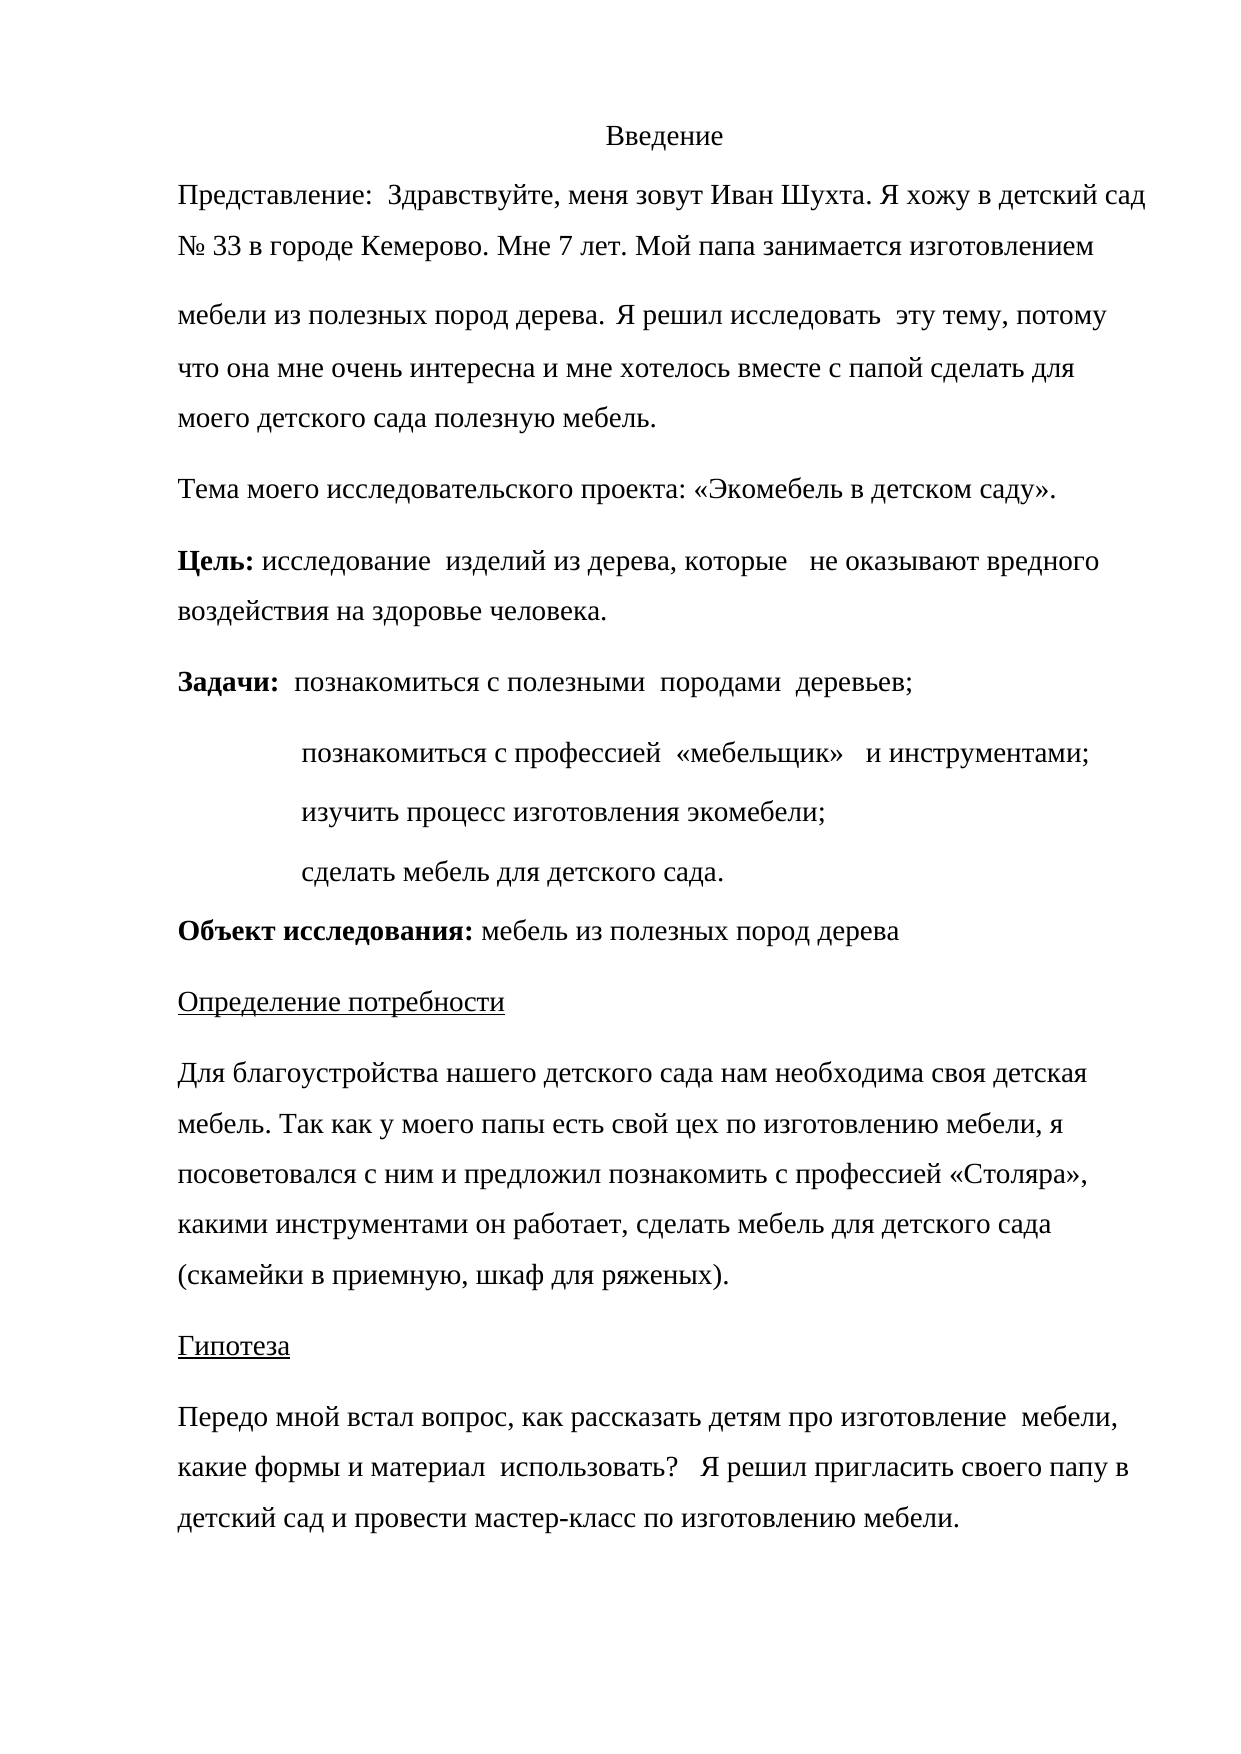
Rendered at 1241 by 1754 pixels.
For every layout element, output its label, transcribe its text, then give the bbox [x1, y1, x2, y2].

text Объект исследования: мебель из полезных пород дерева [177, 913, 1152, 947]
text Передо мной встал вопрос, как рассказать детям про изготовление мебели, какие формы и материал использовать? Я решил пригласить своего папу в детский сад и провести мастер-класс по изготовлению мебели. [177, 1399, 1152, 1533]
text Представление: Здравствуйте, меня зовут Иван Шухта. Я хожу в детский сад № 33 в городе Кемерово. Мне 7 лет. Мой папа занимается изготовлением мебели из полезных пород дерева. Я решил исследовать эту тему, потому что она мне очень интересна и мне хотелось вместе с папой сделать для моего детского сада полезную мебель. [177, 177, 1152, 434]
text Задачи: познакомиться с полезными породами деревьев; [177, 664, 1152, 698]
text изучить процесс изготовления экомебели; [177, 794, 1152, 828]
text Определение потребности [177, 984, 1152, 1018]
text Введение [177, 118, 1152, 152]
text Тема моего исследовательского проекта: «Экомебель в детском саду». [177, 471, 1152, 505]
text сделать мебель для детского сада. [177, 854, 1152, 887]
text Для благоустройства нашего детского сада нам необходима своя детская мебель. Так как у моего папы есть свой цех по изготовлению мебели, я посоветовался с ним и предложил познакомить с профессией «Столяра», какими инструментами он работает, сделать мебель для детского сада (скамейки в приемную, шкаф для ряженых). [177, 1056, 1152, 1290]
text Цель: исследование изделий из дерева, которые не оказывают вредного воздействия на здоровье человека. [177, 543, 1152, 626]
text Гипотеза [177, 1328, 1152, 1362]
text познакомиться с профессией «мебельщик» и инструментами; [177, 735, 1152, 769]
